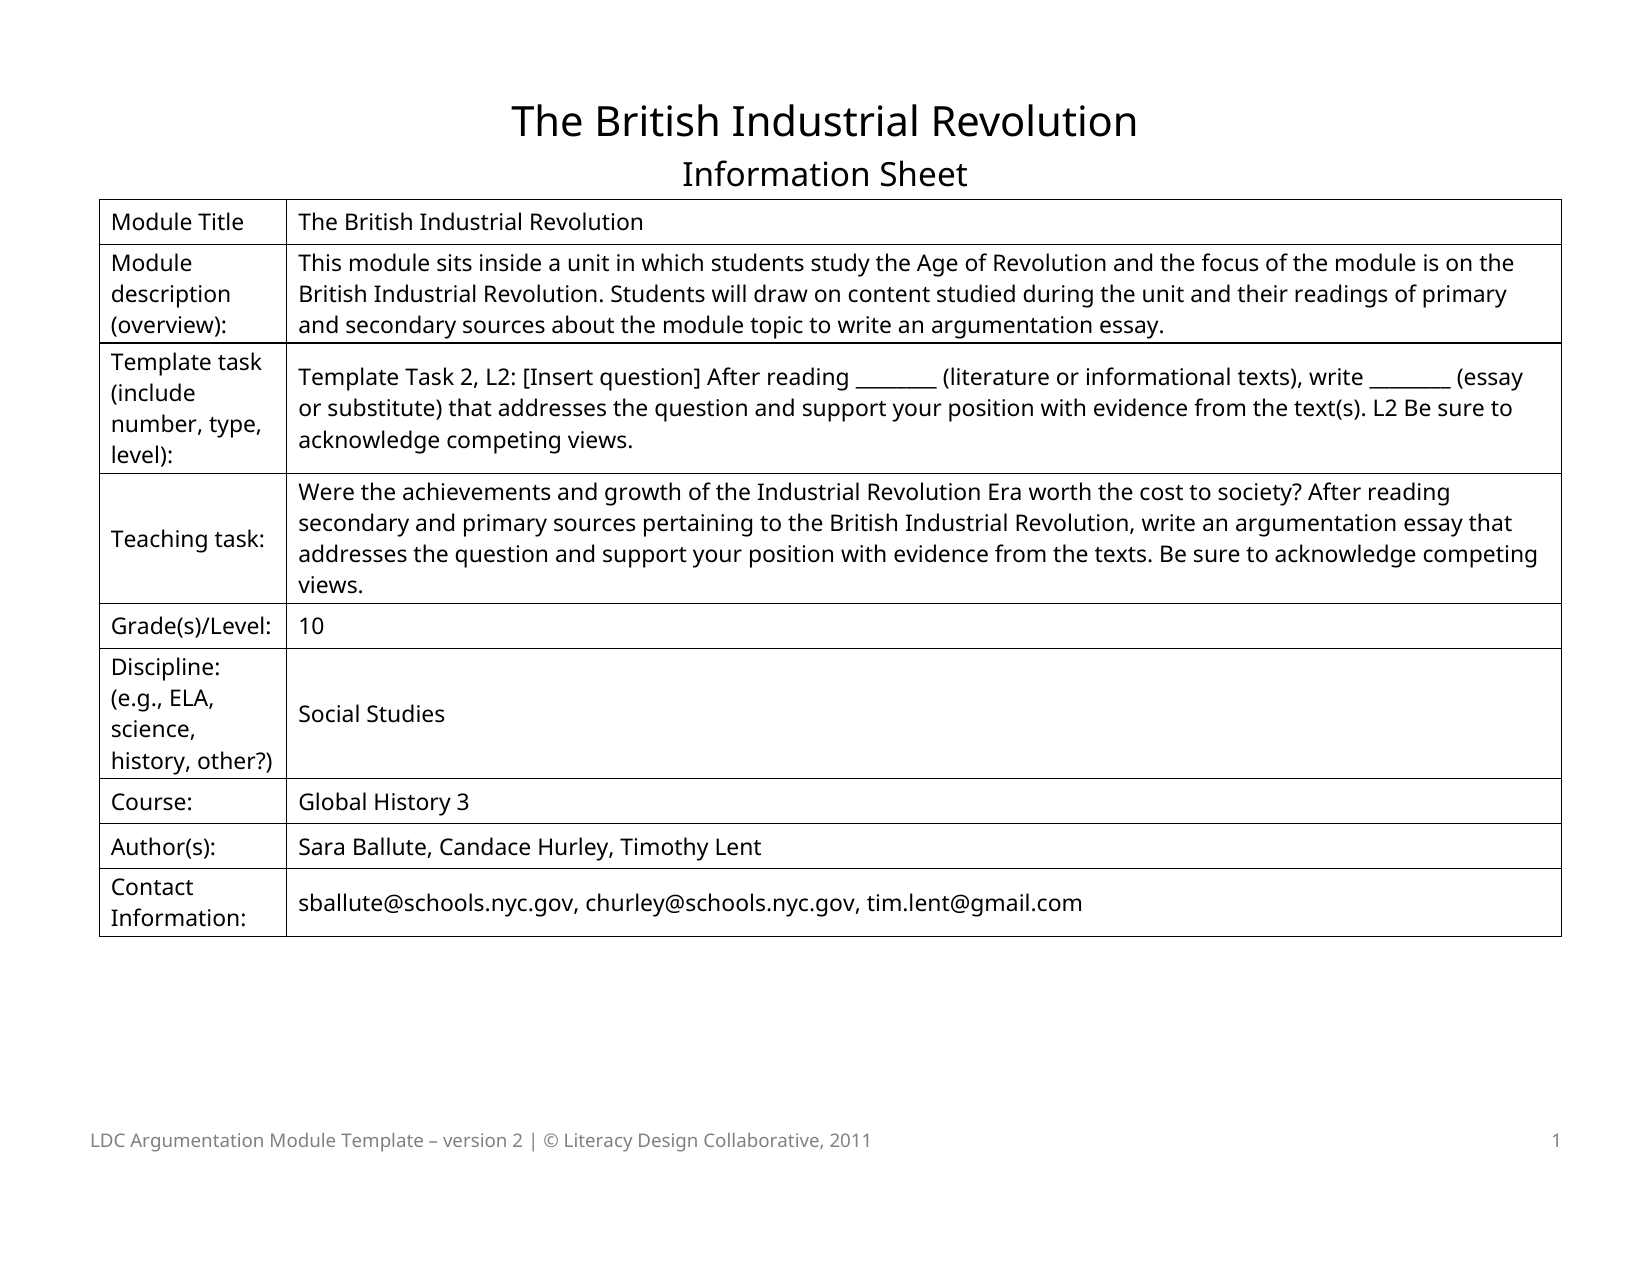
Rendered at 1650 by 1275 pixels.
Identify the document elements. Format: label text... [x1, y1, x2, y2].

table_cell Module description (overview): [100, 245, 286, 342]
table_cell Discipline: (e.g., ELA, science, history, other?) [100, 649, 286, 778]
table_header Module Title [100, 200, 286, 243]
table_cell Template task (include number, type, level): [100, 344, 286, 473]
table_cell Author(s): [100, 824, 286, 868]
table_cell This module sits inside a unit in which students study the Age of Revolution and the focus of the module is on the British Industrial Revolution. Students will draw on content studied during the unit and their readings of primary and secondary sources about the module topic to write an argumentation essay. [287, 245, 1561, 342]
table_cell Were the achievements and growth of the Industrial Revolution Era worth the cost to society? After reading secondary and primary sources pertaining to the British Industrial Revolution, write an argumentation essay that addresses the question and support your position with evidence from the texts. Be sure to acknowledge competing views. [287, 474, 1561, 603]
table_cell Sara Ballute, Candace Hurley, Timothy Lent [287, 824, 1561, 868]
table_cell Social Studies [287, 649, 1561, 778]
table_cell Course: [100, 779, 286, 823]
table_cell Template Task 2, L2: [Insert question] After reading ________ (literature or informational texts), write ________ (essay or substitute) that addresses the question and support your position with evidence from the text(s). L2 Be sure to acknowledge competing views. [287, 344, 1561, 473]
subtitle The British Industrial Revolution [90, 92, 1560, 149]
table_cell sballute@schools.nyc.gov, churley@schools.nyc.gov, tim.lent@gmail.com [287, 869, 1561, 936]
table_cell Grade(s)/Level: [100, 604, 286, 648]
table_cell Contact Information: [100, 869, 286, 936]
table_header The British Industrial Revolution [287, 200, 1561, 243]
table_cell Global History 3 [287, 779, 1561, 823]
subtitle Information Sheet [90, 151, 1560, 196]
table_cell Teaching task: [100, 474, 286, 603]
table_cell 10 [287, 604, 1561, 648]
